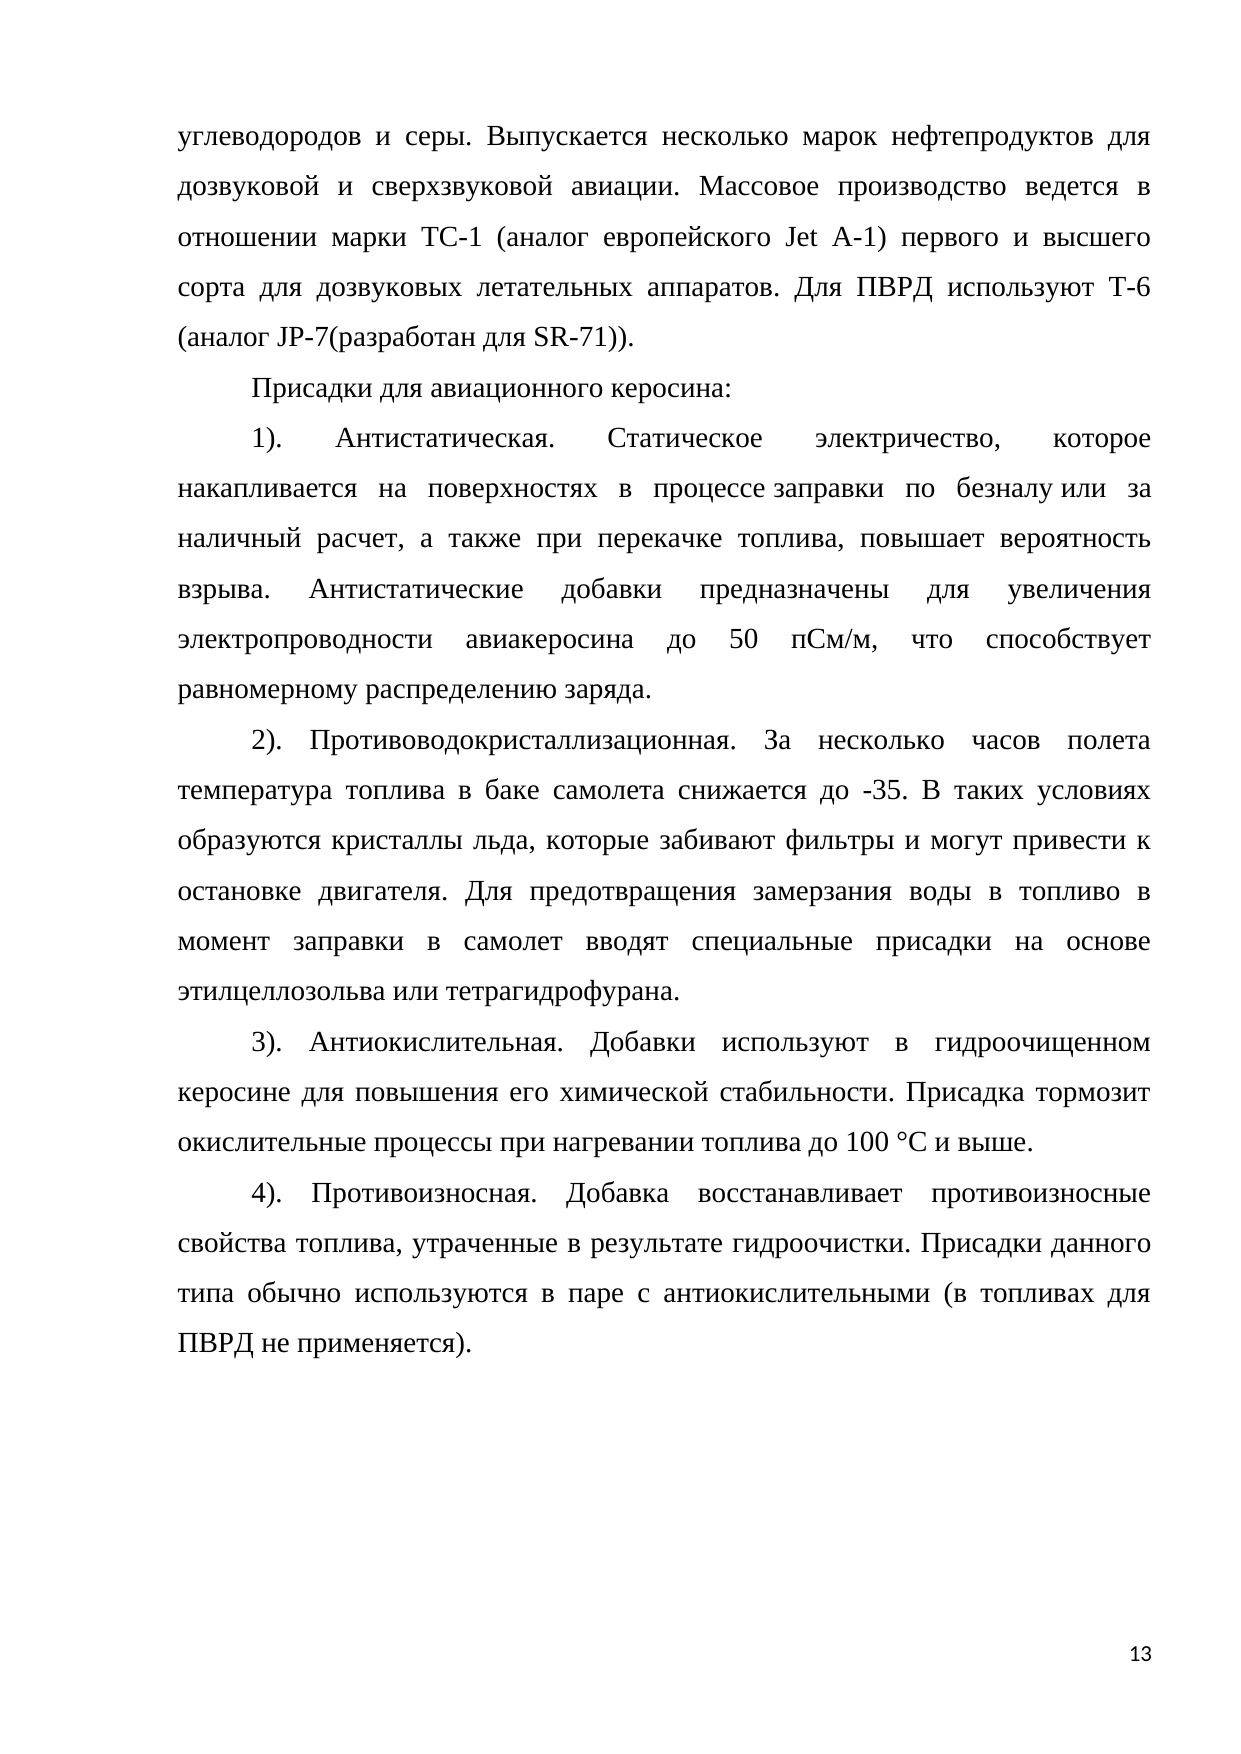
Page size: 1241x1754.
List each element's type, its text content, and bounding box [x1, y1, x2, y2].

text 2). Противоводокристаллизационная. За несколько часов полета температура топлива в баке самолета снижается до -35. В таких условиях образуются кристаллы льда, которые забивают фильтры и могут привести к остановке двигателя. Для предотвращения замерзания воды в топливо в момент заправки в самолет вводят специальные присадки на основе этилцеллозольва или тетрагидрофурана. [177, 722, 1152, 1007]
text 4). Противоизносная. Добавка восстанавливает противоизносные свойства топлива, утраченные в результате гидроочистки. Присадки данного типа обычно используются в паре с антиокислительными (в топливах для ПВРД не применяется). [177, 1175, 1152, 1359]
text 1). Антистатическая. Статическое электричество, которое накапливается на поверхностях в процессе заправки по безналу или за наличный расчет, а также при перекачке топлива, повышает вероятность взрыва. Антистатические добавки предназначены для увеличения электропроводности авиакеросина до 50 пСм/м, что способствует равномерному распределению заряда. [177, 420, 1152, 705]
text 3). Антиокислительная. Добавки используют в гидроочищенном керосине для повышения его химической стабильности. Присадка тормозит окислительные процессы при нагревании топлива до 100 °С и выше. [177, 1024, 1152, 1158]
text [177, 118, 1152, 353]
text Присадки для авиационного керосина: [177, 370, 1152, 403]
